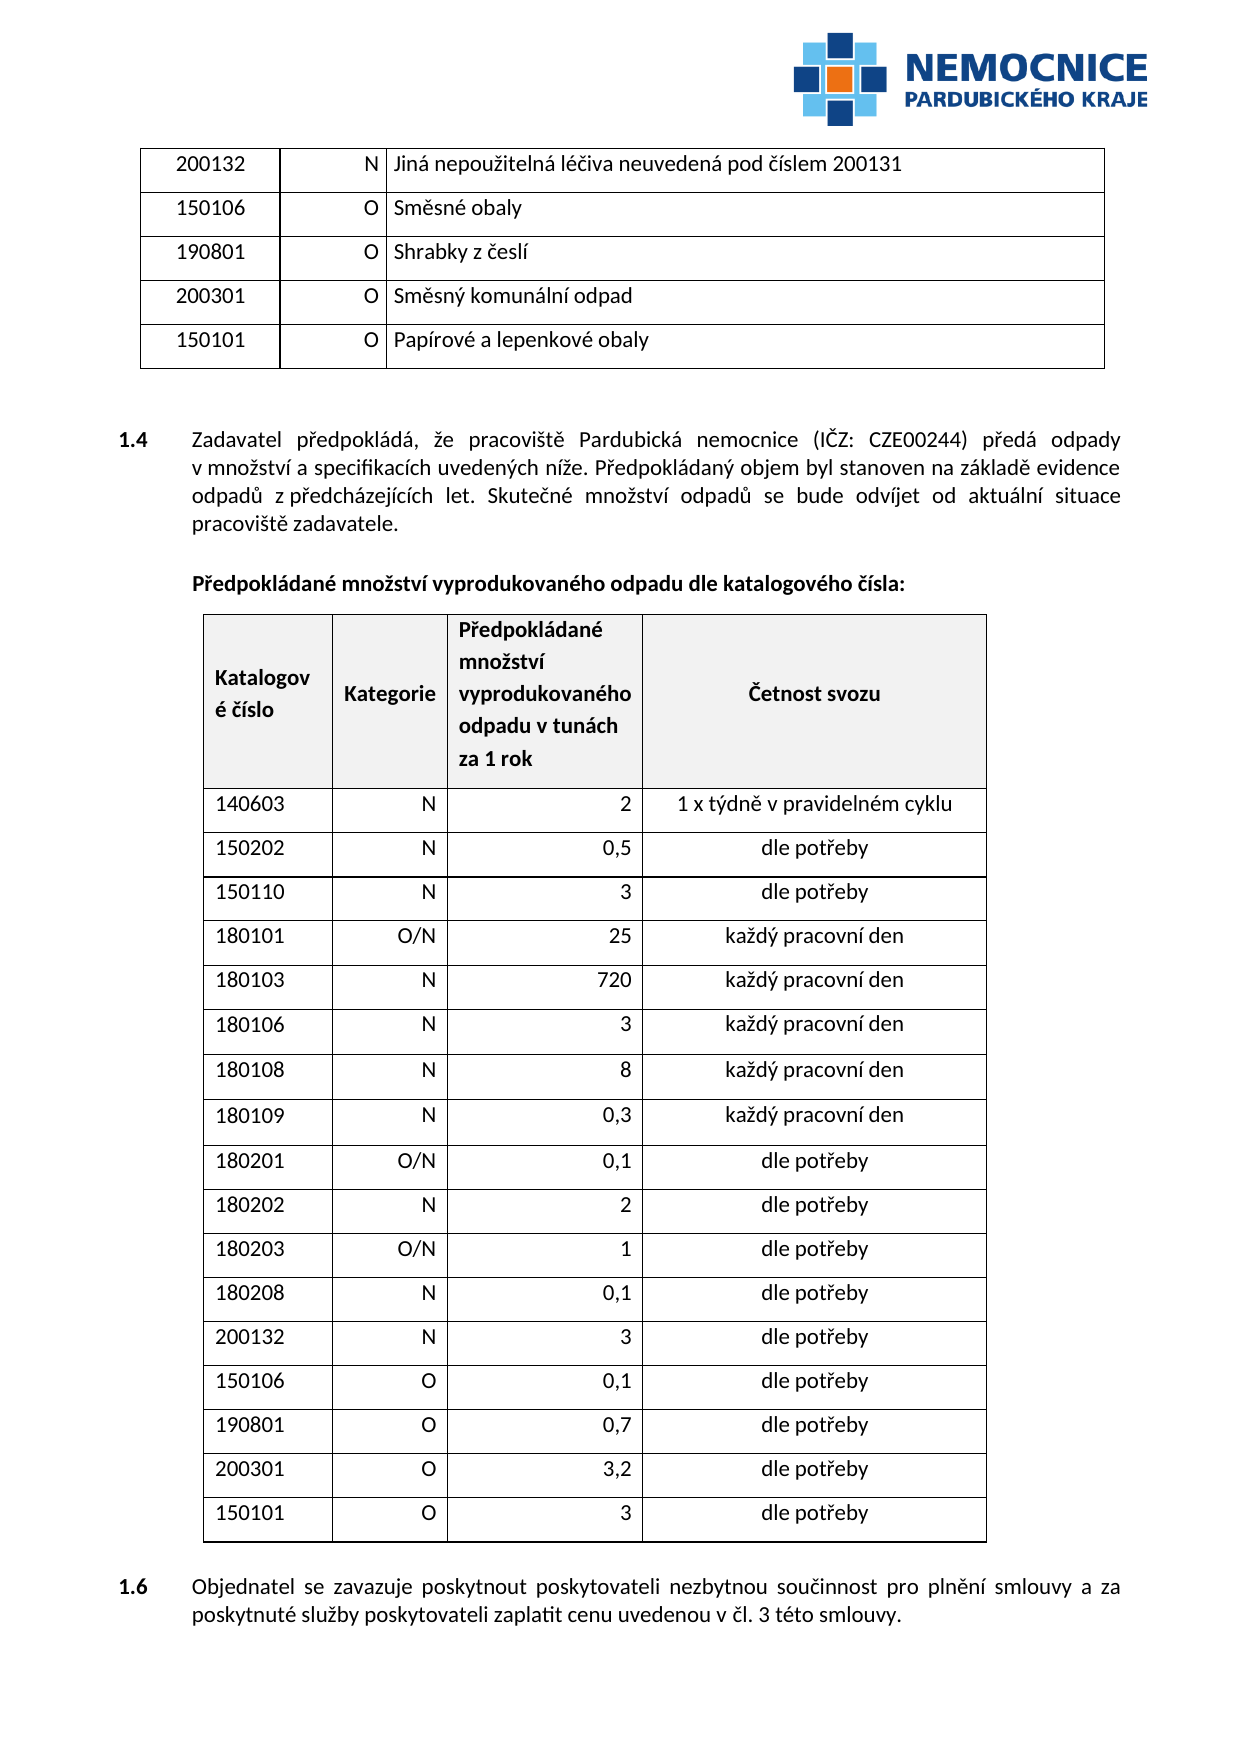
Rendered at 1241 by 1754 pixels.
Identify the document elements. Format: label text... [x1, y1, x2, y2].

text 1.6 Objednatel se zavazuje poskytnout poskytovateli nezbytnou součinnost pro plnění smlouvy a za poskytnuté služby poskytovateli zaplatit cenu uvedenou v čl. 3 této smlouvy. [118, 1572, 1122, 1628]
table_cell N [333, 878, 447, 920]
table_cell 1 [448, 1234, 642, 1277]
table_cell 200132 [141, 149, 279, 192]
table_cell 3 [448, 1498, 642, 1541]
table_cell 200132 [204, 1322, 332, 1365]
picture [792, 31, 1148, 127]
table_cell 0,1 [448, 1278, 642, 1321]
text 1.4 Zadavatel předpokládá, že pracoviště Pardubická nemocnice (IČZ: CZE00244) předá odpady v množství a specifikacích uvedených níže. Předpokládaný objem byl stanoven na základě evidence odpadů z předcházejících let. Skutečné množství odpadů se bude odvíjet od aktuální situace pracoviště zadavatele. [118, 425, 1122, 537]
table_header Předpokládané množství vyprodukovaného odpadu v tunách za 1 rok [448, 615, 642, 788]
table_cell 190801 [141, 237, 279, 280]
table_cell 200301 [204, 1454, 332, 1497]
table_cell dle potřeby [643, 1410, 986, 1453]
table_cell dle potřeby [643, 1234, 986, 1277]
table_cell každý pracovní den [643, 1010, 986, 1054]
table_cell 180208 [204, 1278, 332, 1321]
table_cell 150110 [204, 878, 332, 920]
table_cell O [333, 1366, 447, 1409]
table_cell N [281, 149, 386, 192]
table_cell dle potřeby [643, 1322, 986, 1365]
table_cell N [333, 1010, 447, 1054]
table_cell 3,2 [448, 1454, 642, 1497]
table_cell O [281, 281, 386, 324]
table_cell 150106 [204, 1366, 332, 1409]
table_cell N [333, 1190, 447, 1233]
table_cell N [333, 1322, 447, 1365]
table_cell 25 [448, 921, 642, 964]
table_cell 0,5 [448, 833, 642, 876]
table_header Kategorie [333, 615, 447, 788]
table_header Četnost svozu [643, 615, 986, 788]
table_cell každý pracovní den [643, 1100, 986, 1145]
table_cell O [281, 325, 386, 368]
table_cell O [333, 1454, 447, 1497]
table_cell 0,3 [448, 1100, 642, 1145]
table_cell O/N [333, 1234, 447, 1277]
table_cell 180101 [204, 921, 332, 964]
table_cell N [333, 1100, 447, 1145]
table_cell 3 [448, 1010, 642, 1054]
table_cell Směsné obaly [387, 193, 1104, 236]
table_cell Shrabky z česlí [387, 237, 1104, 280]
table_cell O/N [333, 921, 447, 964]
table_cell 0,1 [448, 1146, 642, 1189]
table_cell O [333, 1498, 447, 1541]
table_cell O/N [333, 1146, 447, 1189]
table_cell 180109 [204, 1100, 332, 1145]
table_cell 150101 [204, 1498, 332, 1541]
table_cell 1 x týdně v pravidelném cyklu [643, 789, 986, 832]
table_cell 180203 [204, 1234, 332, 1277]
table_cell dle potřeby [643, 1366, 986, 1409]
table_cell 3 [448, 1322, 642, 1365]
table_cell N [333, 833, 447, 876]
table_cell 200301 [141, 281, 279, 324]
table_cell 180202 [204, 1190, 332, 1233]
table_cell 0,1 [448, 1366, 642, 1409]
table_cell 190801 [204, 1410, 332, 1453]
table_cell Papírové a lepenkové obaly [387, 325, 1104, 368]
table_cell O [281, 193, 386, 236]
table_cell 150106 [141, 193, 279, 236]
table_cell 2 [448, 1190, 642, 1233]
table_cell dle potřeby [643, 1146, 986, 1189]
table_cell N [333, 1278, 447, 1321]
table_cell dle potřeby [643, 1278, 986, 1321]
table_cell 180103 [204, 966, 332, 1008]
table_cell 150202 [204, 833, 332, 876]
table_cell dle potřeby [643, 833, 986, 876]
table_cell N [333, 966, 447, 1008]
table_cell 8 [448, 1055, 642, 1099]
table_cell 140603 [204, 789, 332, 832]
table_cell O [333, 1410, 447, 1453]
table_cell 180108 [204, 1055, 332, 1099]
table_cell každý pracovní den [643, 921, 986, 964]
table_cell dle potřeby [643, 878, 986, 920]
table_cell 150101 [141, 325, 279, 368]
table_cell 180201 [204, 1146, 332, 1189]
table_cell každý pracovní den [643, 1055, 986, 1099]
table_cell N [333, 789, 447, 832]
table_cell dle potřeby [643, 1454, 986, 1497]
table_header Katalogové číslo [204, 615, 332, 788]
table_cell každý pracovní den [643, 966, 986, 1008]
table_cell Jiná nepoužitelná léčiva neuvedená pod číslem 200131 [387, 149, 1104, 192]
text Předpokládané množství vyprodukovaného odpadu dle katalogového čísla: [118, 569, 1122, 597]
table_cell Směsný komunální odpad [387, 281, 1104, 324]
table_cell N [333, 1055, 447, 1099]
table_cell 720 [448, 966, 642, 1008]
table_cell 3 [448, 878, 642, 920]
table_cell dle potřeby [643, 1190, 986, 1233]
table_cell O [281, 237, 386, 280]
table_cell 180106 [204, 1010, 332, 1054]
table_cell 0,7 [448, 1410, 642, 1453]
table_cell dle potřeby [643, 1498, 986, 1541]
table_cell 2 [448, 789, 642, 832]
